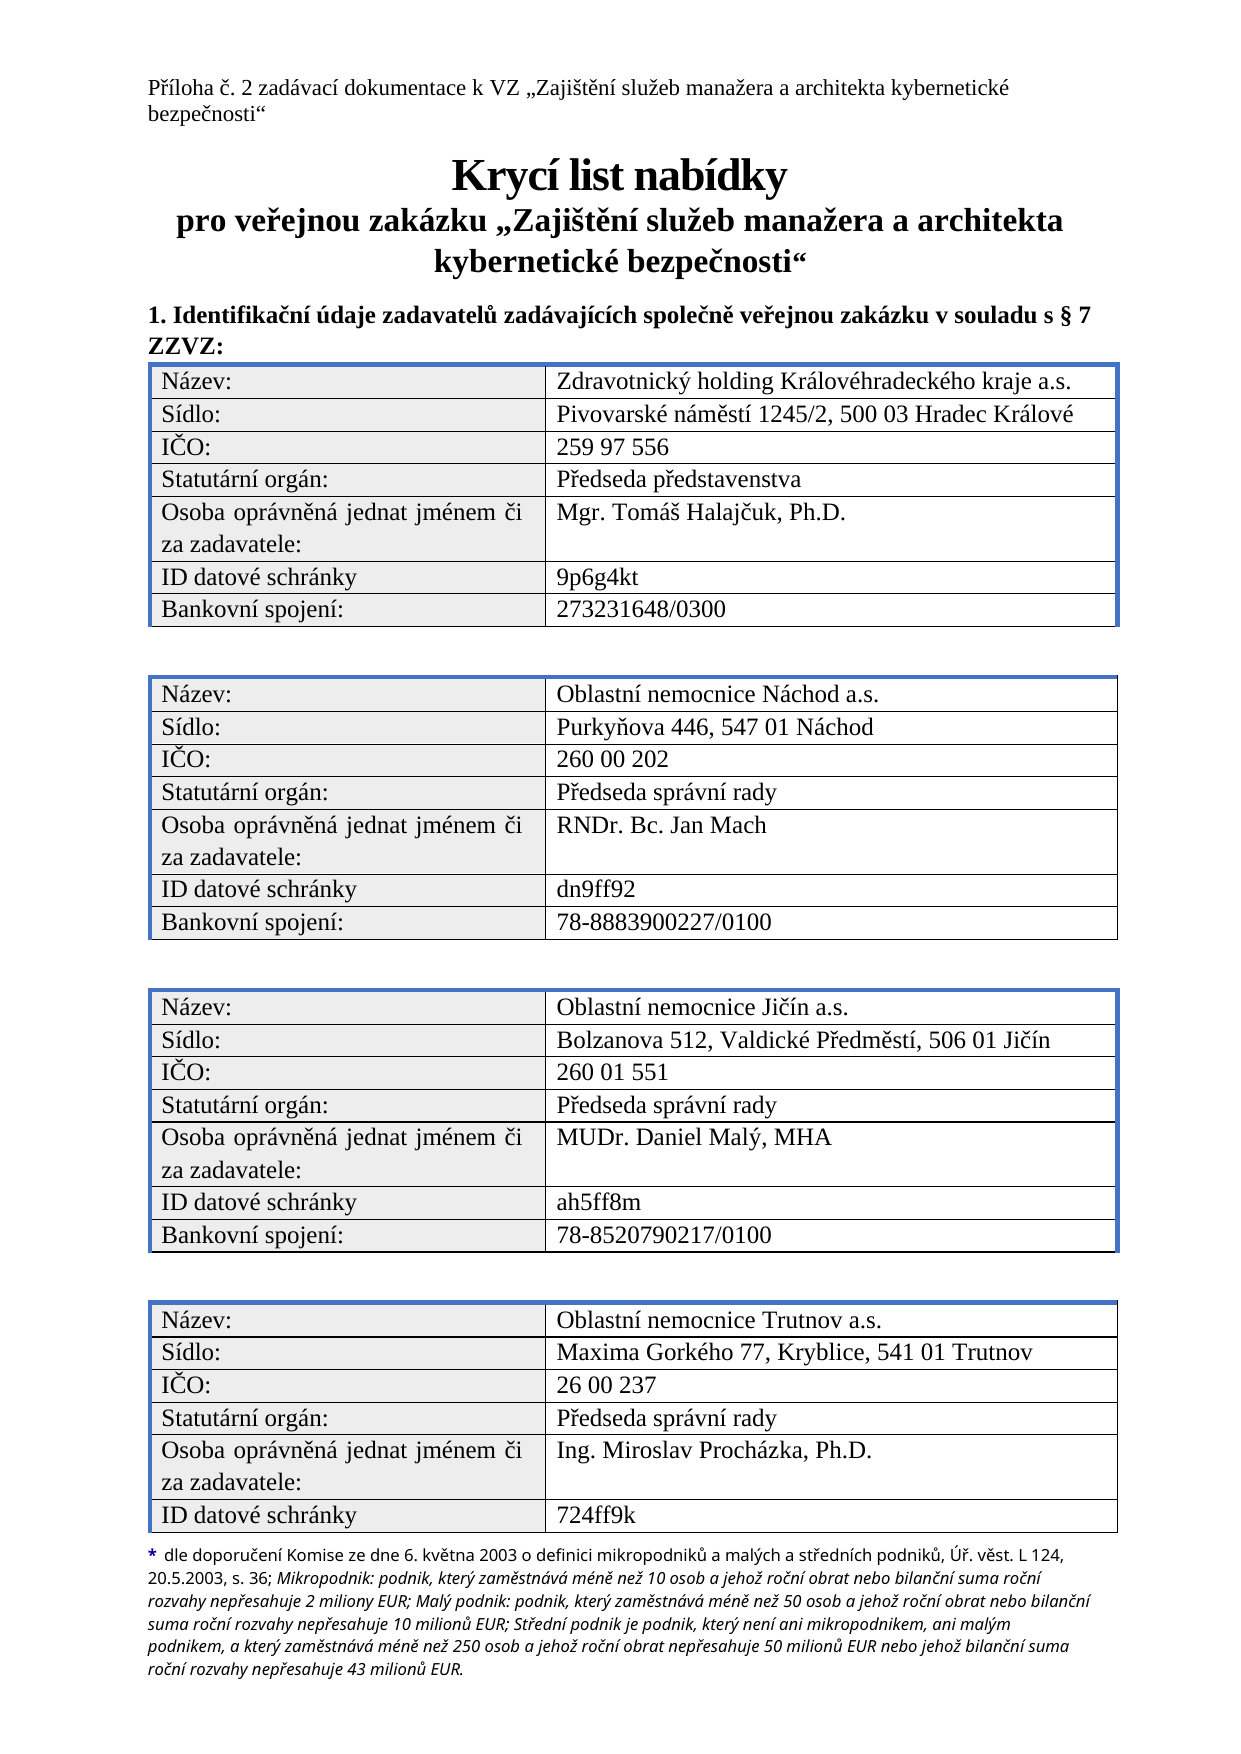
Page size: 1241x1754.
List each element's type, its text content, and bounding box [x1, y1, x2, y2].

table_cell 260 00 202 [546, 745, 1117, 776]
table_cell 78-8883900227/0100 [546, 907, 1117, 939]
table_header Název: [152, 1305, 545, 1336]
table_cell MUDr. Daniel Malý, MHA [546, 1123, 1115, 1186]
table_cell 260 01 551 [546, 1057, 1115, 1089]
table_cell ah5ff8m [546, 1187, 1115, 1219]
table_cell 259 97 556 [546, 432, 1115, 463]
table_cell Mgr. Tomáš Halajčuk, Ph.D. [546, 497, 1115, 561]
table_header Název: [152, 992, 545, 1024]
table_cell Ing. Miroslav Procházka, Ph.D. [546, 1435, 1117, 1499]
table_header Název: [152, 367, 545, 398]
table_cell IČO: [152, 1370, 545, 1402]
text pro veřejnou zakázku „Zajištění služeb manažera a architekta kybernetické bezpečnosti“ [148, 200, 1093, 280]
table_cell Bankovní spojení: [152, 594, 545, 626]
table_cell dn9ff92 [546, 875, 1117, 906]
table_cell 26 00 237 [546, 1370, 1117, 1402]
table_cell ID datové schránky [152, 562, 545, 593]
table_cell ID datové schránky [152, 1500, 545, 1532]
table_cell Statutární orgán: [152, 464, 545, 496]
table_cell IČO: [152, 745, 545, 776]
table_cell Předseda představenstva [546, 464, 1115, 496]
table_header Oblastní nemocnice Jičín a.s. [546, 992, 1115, 1024]
table_header Zdravotnický holding Královéhradeckého kraje a.s. [546, 367, 1115, 398]
table_cell Purkyňova 446, 547 01 Náchod [546, 712, 1117, 743]
table_cell Sídlo: [152, 399, 545, 431]
table_header Oblastní nemocnice Trutnov a.s. [546, 1305, 1117, 1336]
table_cell 78-8520790217/0100 [546, 1220, 1115, 1251]
table_cell Bolzanova 512, Valdické Předměstí, 506 01 Jičín [546, 1025, 1115, 1056]
table_cell Statutární orgán: [152, 1403, 545, 1434]
table_cell Statutární orgán: [152, 1090, 545, 1121]
table_cell ID datové schránky [152, 1187, 545, 1219]
table_cell 724ff9k [546, 1500, 1117, 1532]
table_cell Osoba oprávněná jednat jménem či za zadavatele: [152, 1123, 545, 1186]
table_cell Bankovní spojení: [152, 907, 545, 939]
table_cell Předseda správní rady [546, 1403, 1117, 1434]
table_cell Sídlo: [152, 1025, 545, 1056]
table_cell Předseda správní rady [546, 1090, 1115, 1121]
table_cell Osoba oprávněná jednat jménem či za zadavatele: [152, 810, 545, 873]
table_cell Předseda správní rady [546, 777, 1117, 809]
table_cell IČO: [152, 432, 545, 463]
table_header Název: [152, 679, 545, 711]
table_cell IČO: [152, 1057, 545, 1089]
table_cell Statutární orgán: [152, 777, 545, 809]
table_cell Bankovní spojení: [152, 1220, 545, 1251]
table_header Oblastní nemocnice Náchod a.s. [546, 679, 1117, 711]
table_cell Osoba oprávněná jednat jménem či za zadavatele: [152, 1435, 545, 1499]
table_cell RNDr. Bc. Jan Mach [546, 810, 1117, 873]
title Krycí list nabídky [148, 148, 1093, 200]
subtitle 1. Identifikační údaje zadavatelů zadávajících společně veřejnou zakázku v souladu s § 7 ZZVZ: [148, 300, 1093, 359]
table_cell Osoba oprávněná jednat jménem či za zadavatele: [152, 497, 545, 561]
table_cell ID datové schránky [152, 875, 545, 906]
table_cell Sídlo: [152, 1338, 545, 1369]
table_cell 9p6g4kt [546, 562, 1115, 593]
table_cell 273231648/0300 [546, 594, 1115, 626]
table_cell Sídlo: [152, 712, 545, 743]
table_cell Maxima Gorkého 77, Kryblice, 541 01 Trutnov [546, 1338, 1117, 1369]
table_cell Pivovarské náměstí 1245/2, 500 03 Hradec Králové [546, 399, 1115, 431]
